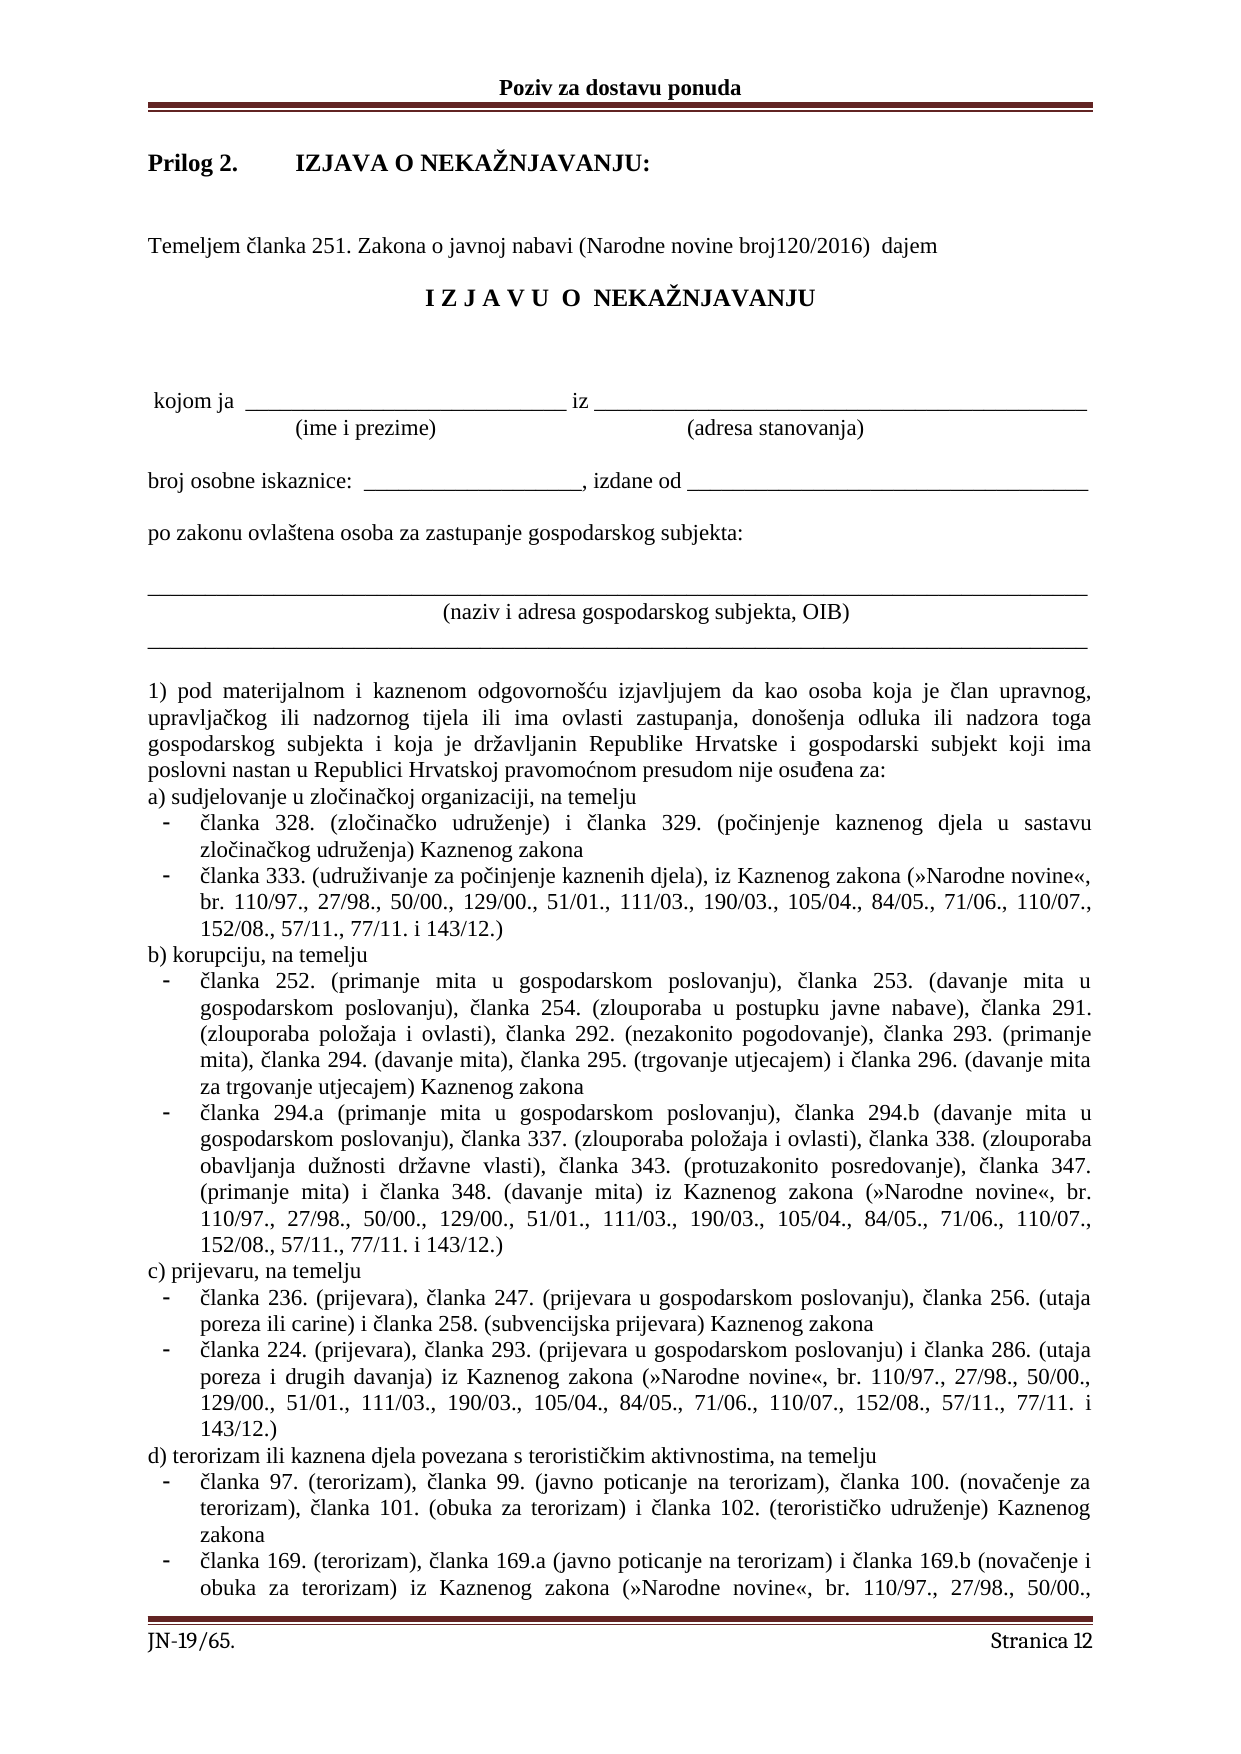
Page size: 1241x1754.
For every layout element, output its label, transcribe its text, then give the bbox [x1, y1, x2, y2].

text c) prijevaru, na temelju [148, 1257, 1093, 1284]
text 1) pod materijalnom i kaznenom odgovornošću izjavljujem da kao osoba koja je član upravnog, upravljačkog ili nadzornog tijela ili ima ovlasti zastupanja, donošenja odluka ili nadzora toga gospodarskog subjekta i koja je državljanin Republike Hrvatske i gospodarski subjekt koji ima poslovni nastan u Republici Hrvatskoj pravomoćnom presudom nije osuđena za: [148, 677, 1093, 783]
list članka 236. (prijevara), članka 247. (prijevara u gospodarskom poslovanju), članka 256. (utaja poreza ili carine) i članka 258. (subvencijska prijevara) Kaznenog zakona [162, 1284, 1093, 1336]
text broj osobne iskaznice: ___________________, izdane od ___________________________________ [148, 467, 1093, 493]
list članka 252. (primanje mita u gospodarskom poslovanju), članka 253. (davanje mita u gospodarskom poslovanju), članka 254. (zlouporaba u postupku javne nabave), članka 291. (zlouporaba položaja i ovlasti), članka 292. (nezakonito pogodovanje), članka 293. (primanje mita), članka 294. (davanje mita), članka 295. (trgovanje utjecajem) i članka 296. (davanje mita za trgovanje utjecajem) Kaznenog zakona [162, 967, 1093, 1099]
text Prilog 2. IZJAVA O NEKAŽNJAVANJU: [148, 148, 1093, 176]
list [162, 1547, 1093, 1600]
text I Z J A V U O NEKAŽNJAVANJU [148, 283, 1093, 311]
text a) sudjelovanje u zločinačkoj organizaciji, na temelju [148, 783, 1093, 809]
text (ime i prezime) (adresa stanovanja) [148, 414, 1093, 440]
text Temeljem članka 251. Zakona o javnoj nabavi (Narodne novine broj120/2016) dajem [148, 232, 1093, 258]
text b) korupciju, na temelju [148, 941, 1093, 967]
list članka 333. (udruživanje za počinjenje kaznenih djela), iz Kaznenog zakona (»Narodne novine«, br. 110/97., 27/98., 50/00., 129/00., 51/01., 111/03., 190/03., 105/04., 84/05., 71/06., 110/07., 152/08., 57/11., 77/11. i 143/12.) [162, 862, 1093, 941]
text kojom ja ____________________________ iz ___________________________________________ [148, 388, 1093, 414]
text (naziv i adresa gospodarskog subjekta, OIB) [148, 598, 1093, 625]
list članka 224. (prijevara), članka 293. (prijevara u gospodarskom poslovanju) i članka 286. (utaja poreza i drugih davanja) iz Kaznenog zakona (»Narodne novine«, br. 110/97., 27/98., 50/00., 129/00., 51/01., 111/03., 190/03., 105/04., 84/05., 71/06., 110/07., 152/08., 57/11., 77/11. i 143/12.) [162, 1336, 1093, 1442]
list članka 328. (zločinačko udruženje) i članka 329. (počinjenje kaznenog djela u sastavu zločinačkog udruženja) Kaznenog zakona [162, 809, 1093, 862]
text po zakonu ovlaštena osoba za zastupanje gospodarskog subjekta: [148, 519, 1093, 546]
list članka 97. (terorizam), članka 99. (javno poticanje na terorizam), članka 100. (novačenje za terorizam), članka 101. (obuka za terorizam) i članka 102. (terorističko udruženje) Kaznenog zakona [162, 1468, 1093, 1547]
list članka 294.a (primanje mita u gospodarskom poslovanju), članka 294.b (davanje mita u gospodarskom poslovanju), članka 337. (zlouporaba položaja i ovlasti), članka 338. (zlouporaba obavljanja dužnosti državne vlasti), članka 343. (protuzakonito posredovanje), članka 347. (primanje mita) i članka 348. (davanje mita) iz Kaznenog zakona (»Narodne novine«, br. 110/97., 27/98., 50/00., 129/00., 51/01., 111/03., 190/03., 105/04., 84/05., 71/06., 110/07., 152/08., 57/11., 77/11. i 143/12.) [162, 1099, 1093, 1257]
text __________________________________________________________________________________ [148, 572, 1093, 598]
text __________________________________________________________________________________ [148, 625, 1093, 651]
text d) terorizam ili kaznena djela povezana s terorističkim aktivnostima, na temelju [148, 1442, 1093, 1468]
